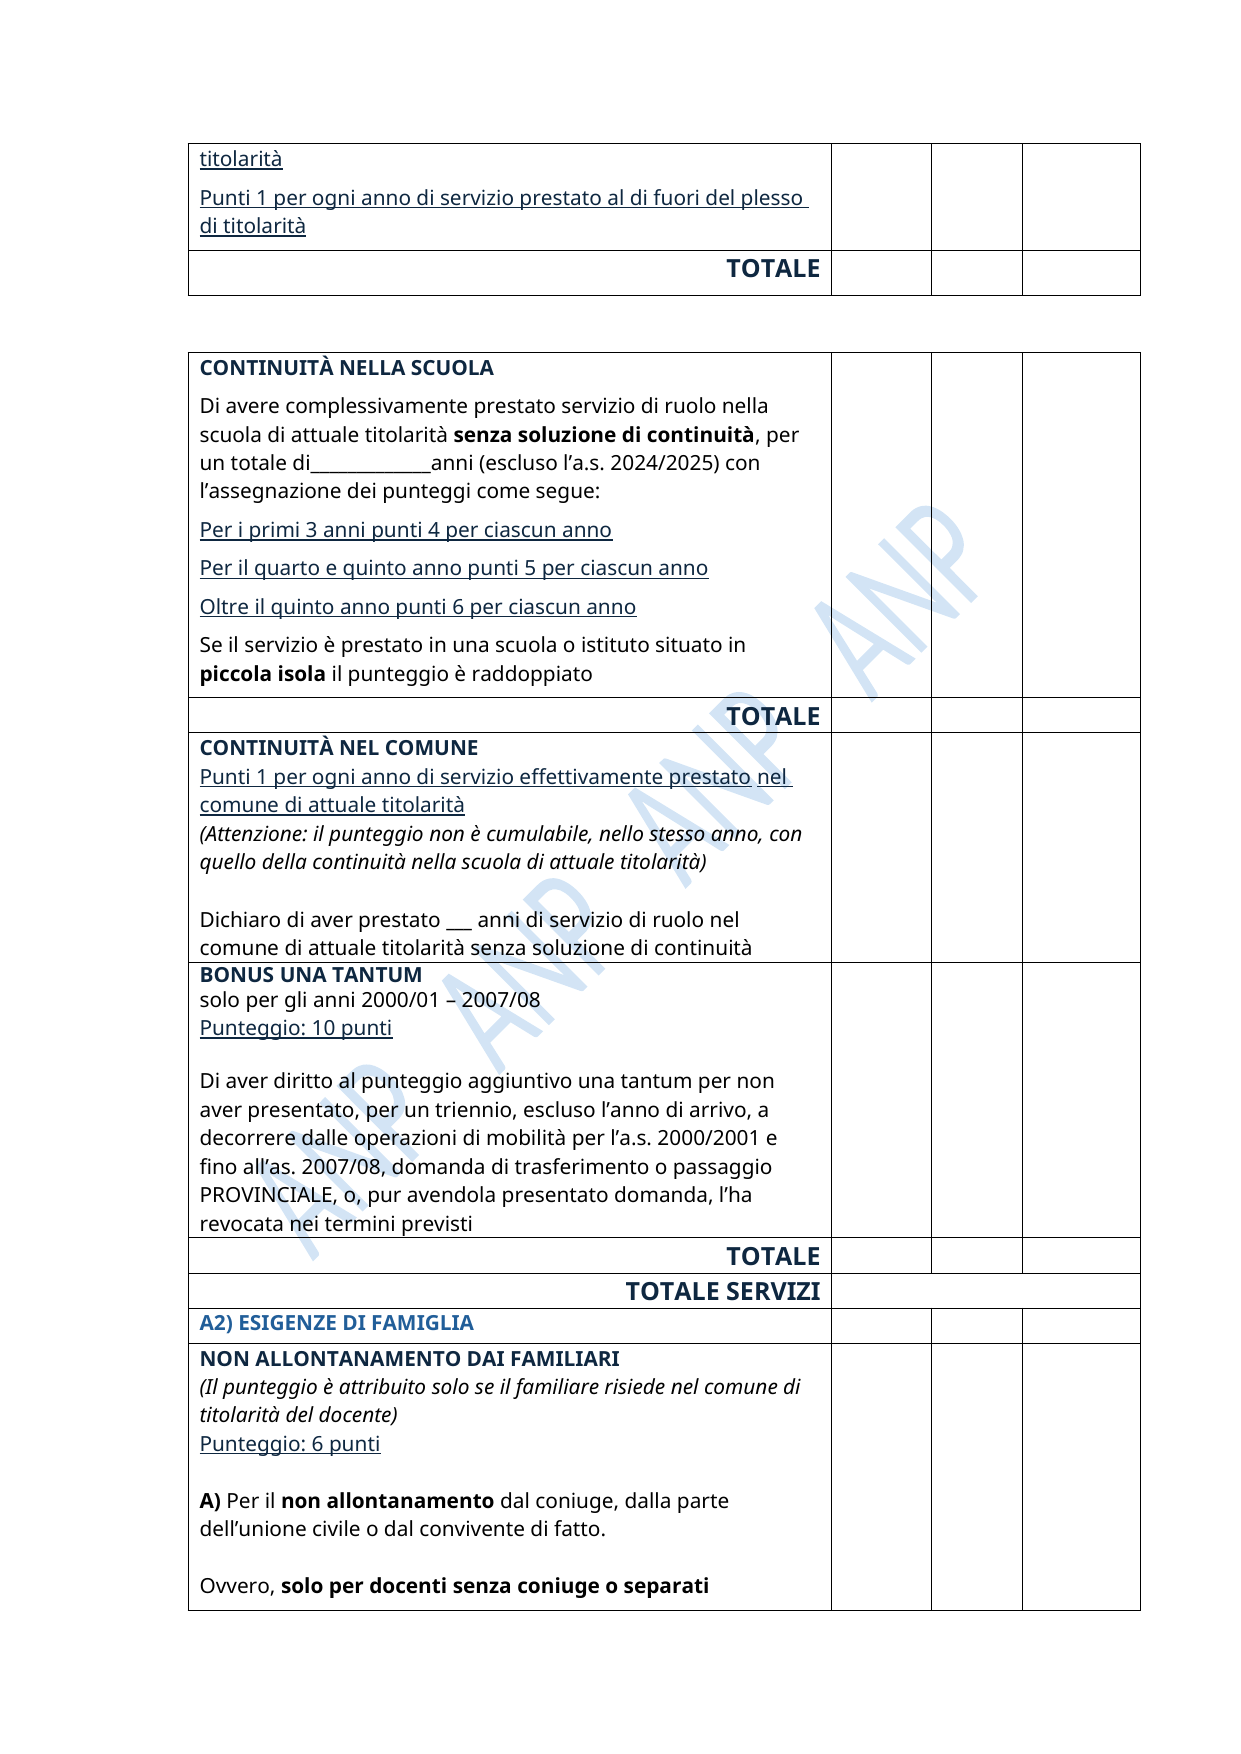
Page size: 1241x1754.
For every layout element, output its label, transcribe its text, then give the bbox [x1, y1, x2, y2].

table_cell [932, 1238, 1022, 1272]
table_cell [1023, 698, 1140, 732]
table_cell TOTALE [189, 1238, 831, 1272]
table_cell TOTALE [189, 698, 831, 732]
table_cell [932, 963, 1022, 1237]
table_cell [1023, 1309, 1140, 1343]
table_header [1023, 353, 1140, 697]
table_cell [832, 1344, 931, 1610]
table_cell [932, 1344, 1022, 1610]
table_cell CONTINUITÀ NEL COMUNE Punti 1 per ogni anno di servizio effettivamente prestato nel comune di attuale titolarità (Attenzione: il punteggio non è cumulabile, nello stesso anno, con quello della continuità nella scuola di attuale titolarità) Dichiaro di aver prestato ___ anni di servizio di ruolo nel comune di attuale titolarità senza soluzione di continuità [189, 733, 831, 962]
table_cell [932, 144, 1022, 249]
table_cell [932, 733, 1022, 962]
table_cell [832, 698, 931, 732]
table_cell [189, 144, 831, 249]
table_cell [1023, 1238, 1140, 1272]
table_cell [189, 1344, 831, 1610]
table_cell [832, 1274, 1140, 1307]
table_header CONTINUITÀ NELLA SCUOLA Di avere complessivamente prestato servizio di ruolo nella scuola di attuale titolarità senza soluzione di continuità, per un totale di_____________anni (escluso l’a.s. 2024/2025) con l’assegnazione dei punteggi come segue: Per i primi 3 anni punti 4 per ciascun anno Per il quarto e quinto anno punti 5 per ciascun anno Oltre il quinto anno punti 6 per ciascun anno Se il servizio è prestato in una scuola o istituto situato in piccola isola il punteggio è raddoppiato [189, 353, 831, 697]
table_cell [932, 251, 1022, 294]
table_cell [932, 698, 1022, 732]
table_cell [1023, 733, 1140, 962]
table_cell [1023, 963, 1140, 1237]
table_cell TOTALE SERVIZI [189, 1274, 831, 1307]
table_cell [1023, 144, 1140, 249]
table_header [932, 353, 1022, 697]
table_cell [932, 1309, 1022, 1343]
table_cell [1023, 1344, 1140, 1610]
table_cell [832, 251, 931, 294]
table_cell [832, 733, 931, 962]
table_cell [1023, 251, 1140, 294]
table_cell A2) ESIGENZE DI FAMIGLIA [189, 1309, 831, 1343]
table_cell TOTALE [189, 251, 831, 294]
table_cell [832, 144, 931, 249]
table_header [832, 353, 931, 697]
table_cell [832, 1309, 931, 1343]
table_cell [832, 1238, 931, 1272]
table_cell [832, 963, 931, 1237]
table_cell BONUS UNA TANTUM solo per gli anni 2000/01 – 2007/08 Punteggio: 10 punti Di aver diritto al punteggio aggiuntivo una tantum per non aver presentato, per un triennio, escluso l’anno di arrivo, a decorrere dalle operazioni di mobilità per l’a.s. 2000/2001 e fino all’as. 2007/08, domanda di trasferimento o passaggio PROVINCIALE, o, pur avendola presentato domanda, l’ha revocata nei termini previsti [189, 963, 831, 1237]
